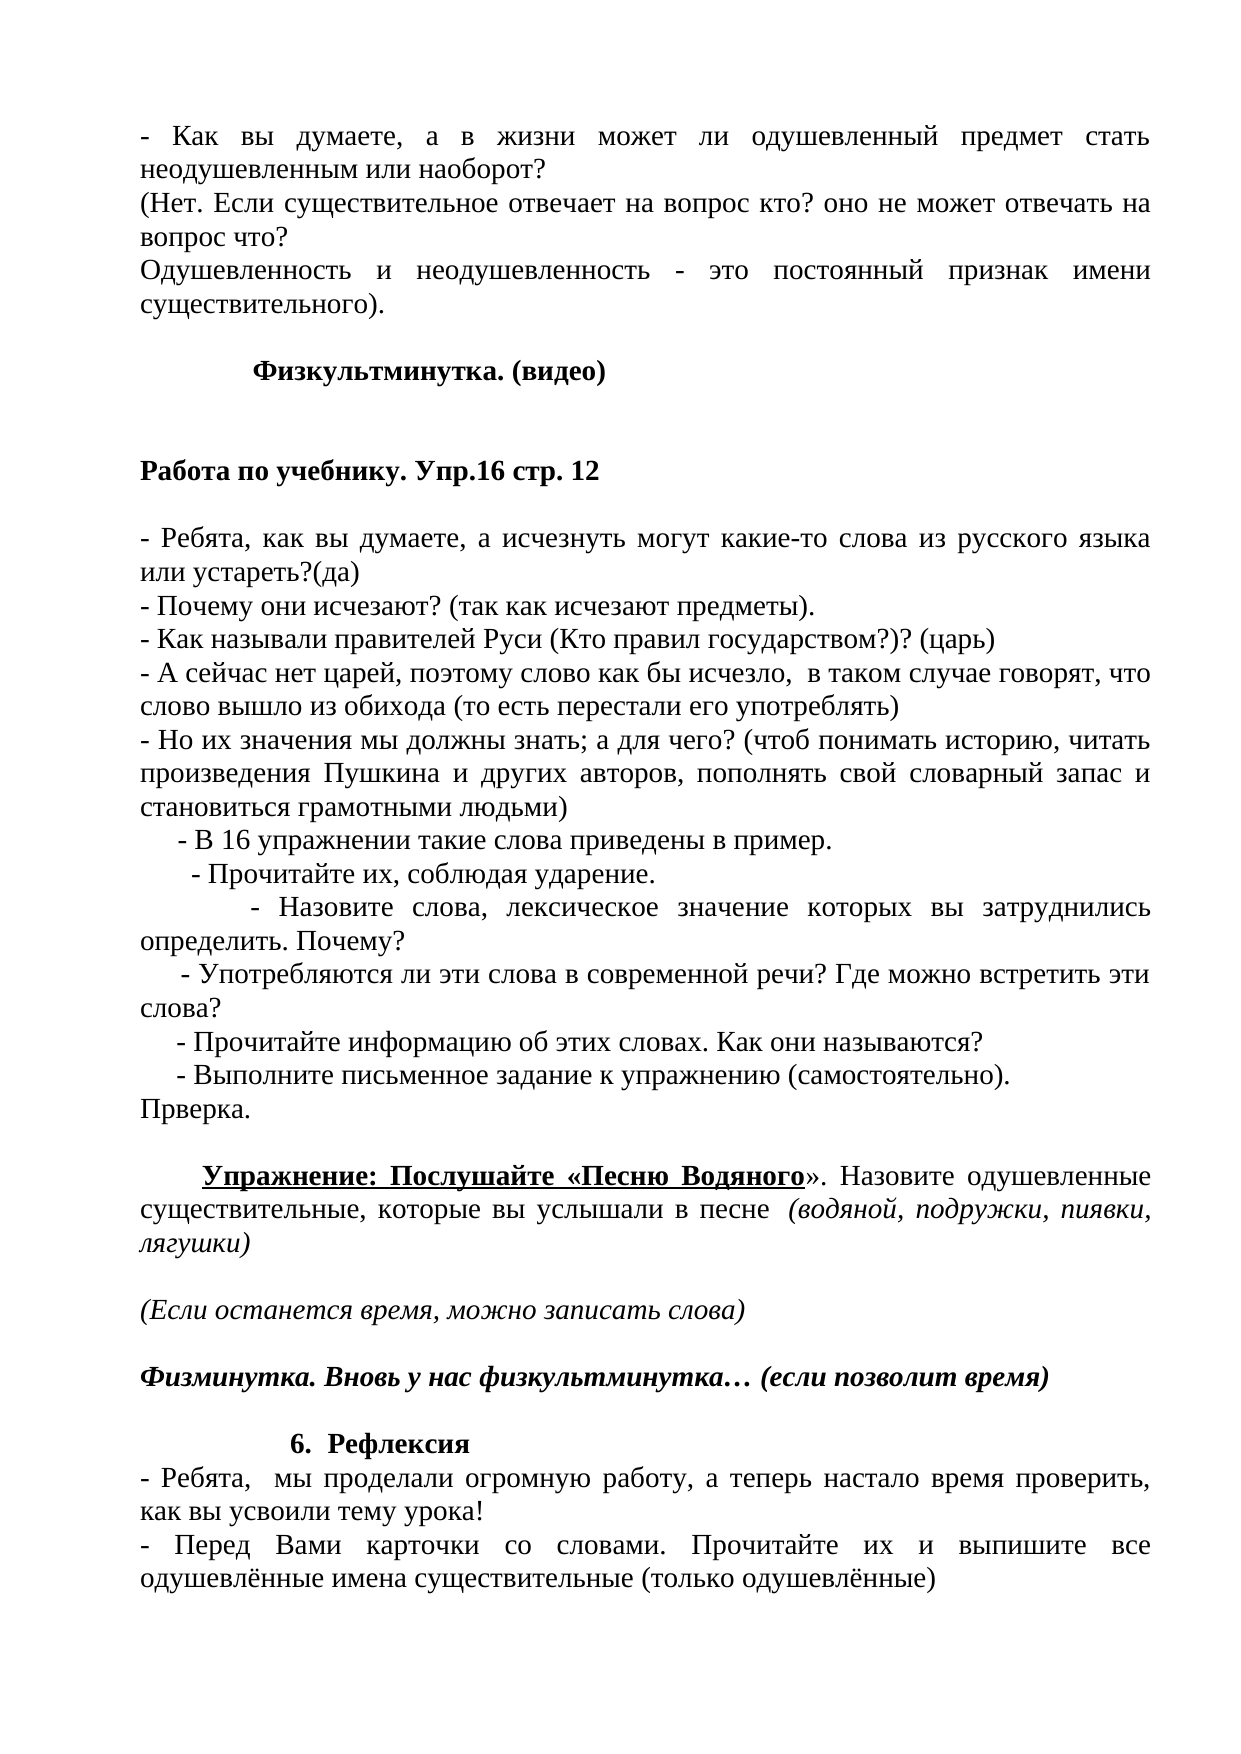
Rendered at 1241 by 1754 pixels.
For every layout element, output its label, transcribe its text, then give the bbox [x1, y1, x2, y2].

list (Если останется время, можно записать слова) [140, 1292, 1152, 1326]
list Рефлексия [290, 1426, 1152, 1460]
list - Перед Вами карточки со словами. Прочитайте их и выпишите все одушевлённые имена существительные (только одушевлённые) [140, 1527, 1152, 1594]
list Прверка. [140, 1091, 1152, 1124]
list - В 16 упражнении такие слова приведены в пример. [140, 822, 1152, 856]
list (Нет. Если существительное отвечает на вопрос кто? оно не может отвечать на вопрос что? [140, 185, 1152, 252]
list - А сейчас нет царей, поэтому слово как бы исчезло, в таком случае говорят, что слово вышло из обихода (то есть перестали его употреблять) [140, 655, 1152, 722]
list Упражнение: Послушайте «Песню Водяного». Назовите одушевленные существительные, которые вы услышали в песне (водяной, подружки, пиявки, лягушки) [140, 1158, 1152, 1258]
list Одушевленность и неодушевленность - это постоянный признак имени существительного). [140, 252, 1152, 319]
list - Прочитайте информацию об этих словах. Как они называются? [140, 1024, 1152, 1057]
list - Почему они исчезают? (так как исчезают предметы). [140, 588, 1152, 621]
list - Выполните письменное задание к упражнению (самостоятельно). [140, 1057, 1152, 1091]
list - Как называли правителей Руси (Кто правил государством?)? (царь) [140, 621, 1152, 655]
list Физкультминутка. (видео) [252, 353, 1152, 386]
list - Употребляются ли эти слова в современной речи? Где можно встретить эти слова? [140, 957, 1152, 1024]
list - Но их значения мы должны знать; а для чего? (чтоб понимать историю, читать произведения Пушкина и других авторов, пополнять свой словарный запас и становиться грамотными людьми) [140, 722, 1152, 822]
list Работа по учебнику. Упр.16 стр. 12 [140, 453, 1152, 487]
list - Ребята, как вы думаете, а исчезнуть могут какие-то слова из русского языка или устареть?(да) [140, 521, 1152, 588]
list Физминутка. Вновь у нас физкультминутка… (если позволит время) [140, 1359, 1152, 1393]
list - Как вы думаете, а в жизни может ли одушевленный предмет стать неодушевленным или наоборот? [140, 118, 1152, 185]
list - Ребята, мы проделали огромную работу, а теперь настало время проверить, как вы усвоили тему урока! [140, 1460, 1152, 1527]
list - Прочитайте их, соблюдая ударение. [140, 856, 1152, 889]
list - Назовите слова, лексическое значение которых вы затруднились определить. Почему? [140, 889, 1152, 957]
